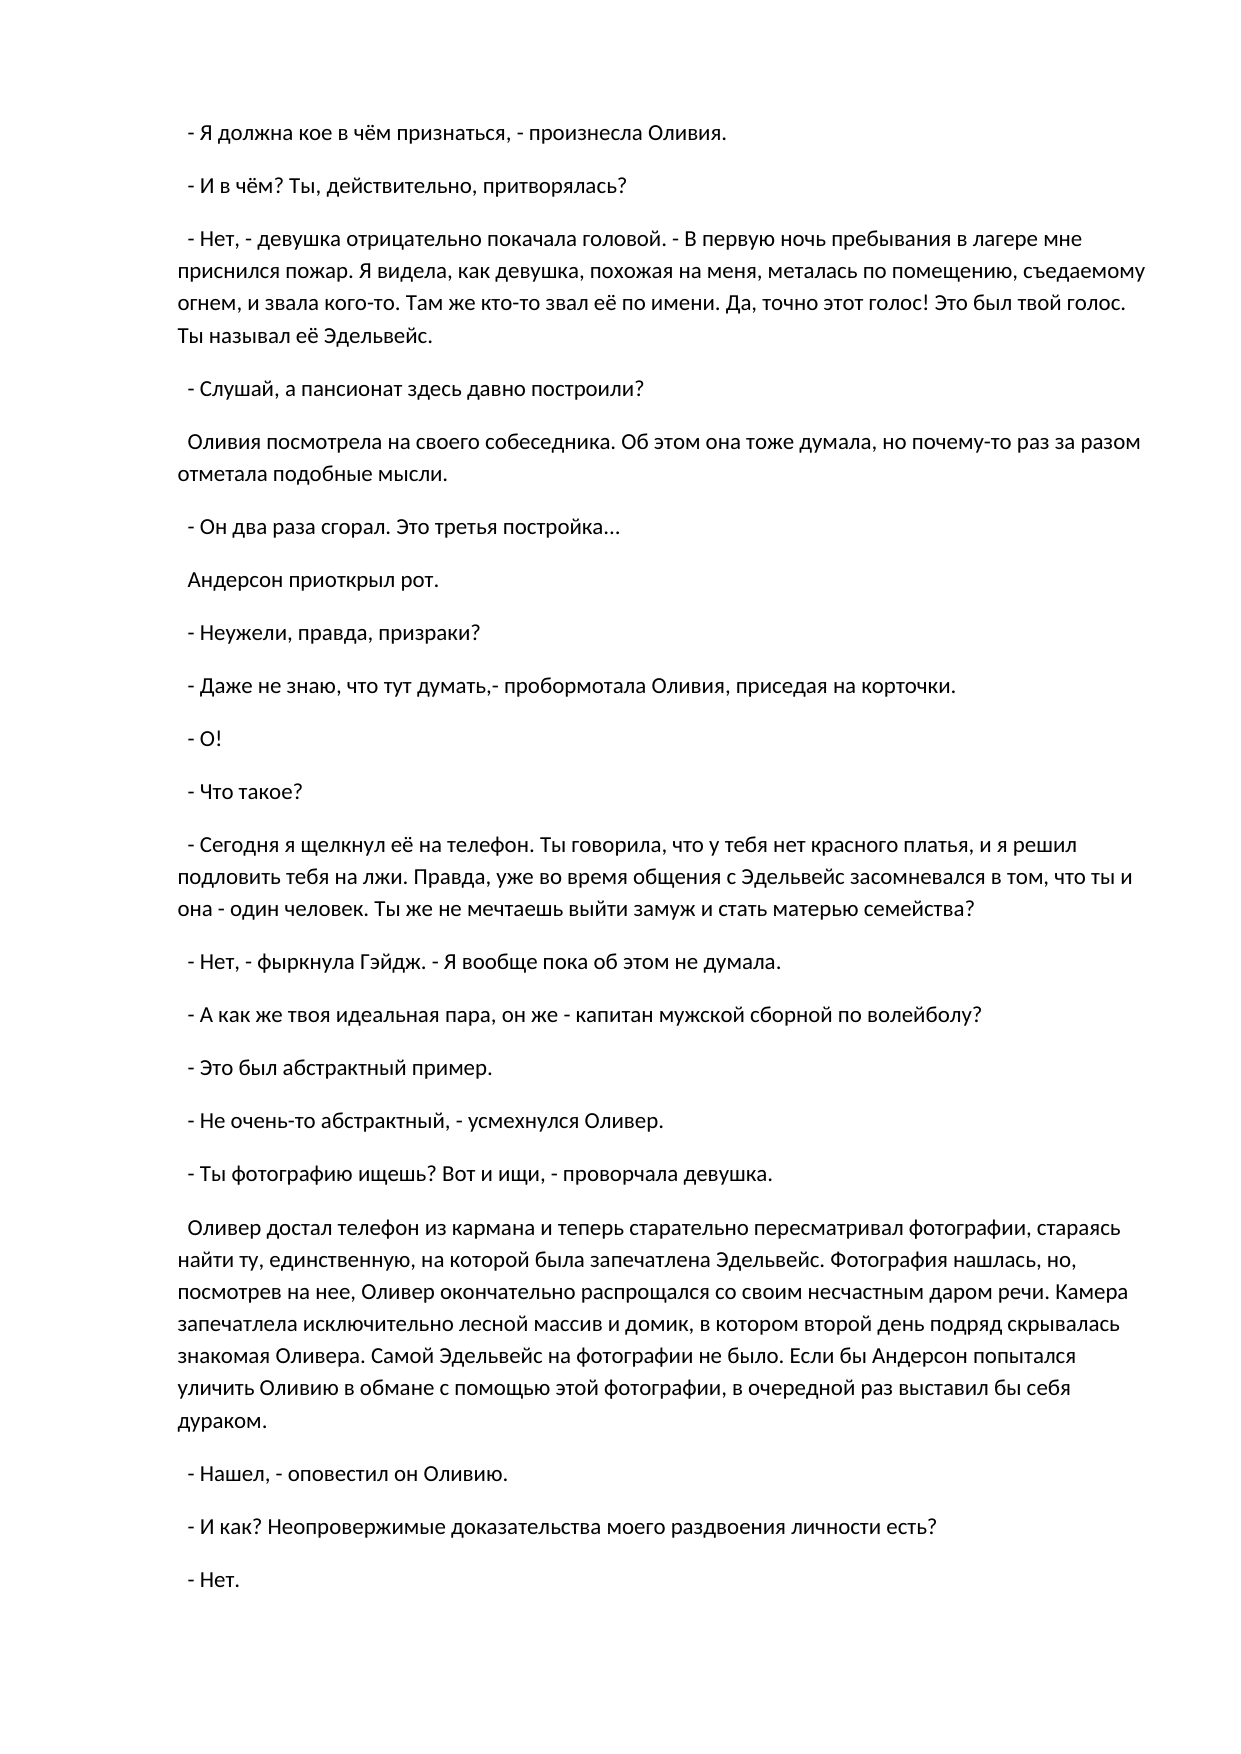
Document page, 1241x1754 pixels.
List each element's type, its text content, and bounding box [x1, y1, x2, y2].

text - Неужели, правда, призраки? [177, 618, 1152, 646]
text - Сегодня я щелкнул её на телефон. Ты говорила, что у тебя нет красного платья, и я решил подловить тебя на лжи. Правда, уже во время общения с Эдельвейс засомневался в том, что ты и она - один человек. Ты же не мечтаешь выйти замуж и стать матерью семейства? [177, 830, 1152, 922]
text - Ты фотографию ищешь? Вот и ищи, - проворчала девушка. [177, 1159, 1152, 1188]
text - Это был абстрактный пример. [177, 1053, 1152, 1082]
text - Нет, - девушка отрицательно покачала головой. - В первую ночь пребывания в лагере мне приснился пожар. Я видела, как девушка, похожая на меня, металась по помещению, съедаемому огнем, и звала кого-то. Там же кто-то звал её по имени. Да, точно этот голос! Это был твой голос. Ты называл её Эдельвейс. [177, 224, 1152, 349]
text - А как же твоя идеальная пара, он же - капитан мужской сборной по волейболу? [177, 1001, 1152, 1028]
text Оливия посмотрела на своего собеседника. Об этом она тоже думала, но почему-то раз за разом отметала подобные мысли. [177, 427, 1152, 487]
text - Что такое? [177, 777, 1152, 805]
text Оливер достал телефон из кармана и теперь старательно пересматривал фотографии, стараясь найти ту, единственную, на которой была запечатлена Эдельвейс. Фотография нашлась, но, посмотрев на нее, Оливер окончательно распрощался со своим несчастным даром речи. Камера запечатлела исключительно лесной массив и домик, в котором второй день подряд скрывалась знакомая Оливера. Самой Эдельвейс на фотографии не было. Если бы Андерсон попытался уличить Оливию в обмане с помощью этой фотографии, в очередной раз выставил бы себя дураком. [177, 1213, 1152, 1434]
text - Не очень-то абстрактный, - усмехнулся Оливер. [177, 1107, 1152, 1134]
text - Он два раза сгорал. Это третья постройка... [177, 512, 1152, 540]
text - Нет. [177, 1565, 1152, 1593]
text - О! [177, 724, 1152, 752]
text - И в чём? Ты, действительно, притворялась? [177, 171, 1152, 199]
text - Нашел, - оповестил он Оливию. [177, 1459, 1152, 1487]
text - И как? Неопровержимые доказательства моего раздвоения личности есть? [177, 1512, 1152, 1540]
text - Слушай, а пансионат здесь давно построили? [177, 374, 1152, 402]
text - Нет, - фыркнула Гэйдж. - Я вообще пока об этом не думала. [177, 947, 1152, 976]
text Андерсон приоткрыл рот. [177, 565, 1152, 593]
text - Даже не знаю, что тут думать,- пробормотала Оливия, приседая на корточки. [177, 671, 1152, 699]
text - Я должна кое в чём признаться, - произнесла Оливия. [177, 118, 1152, 146]
